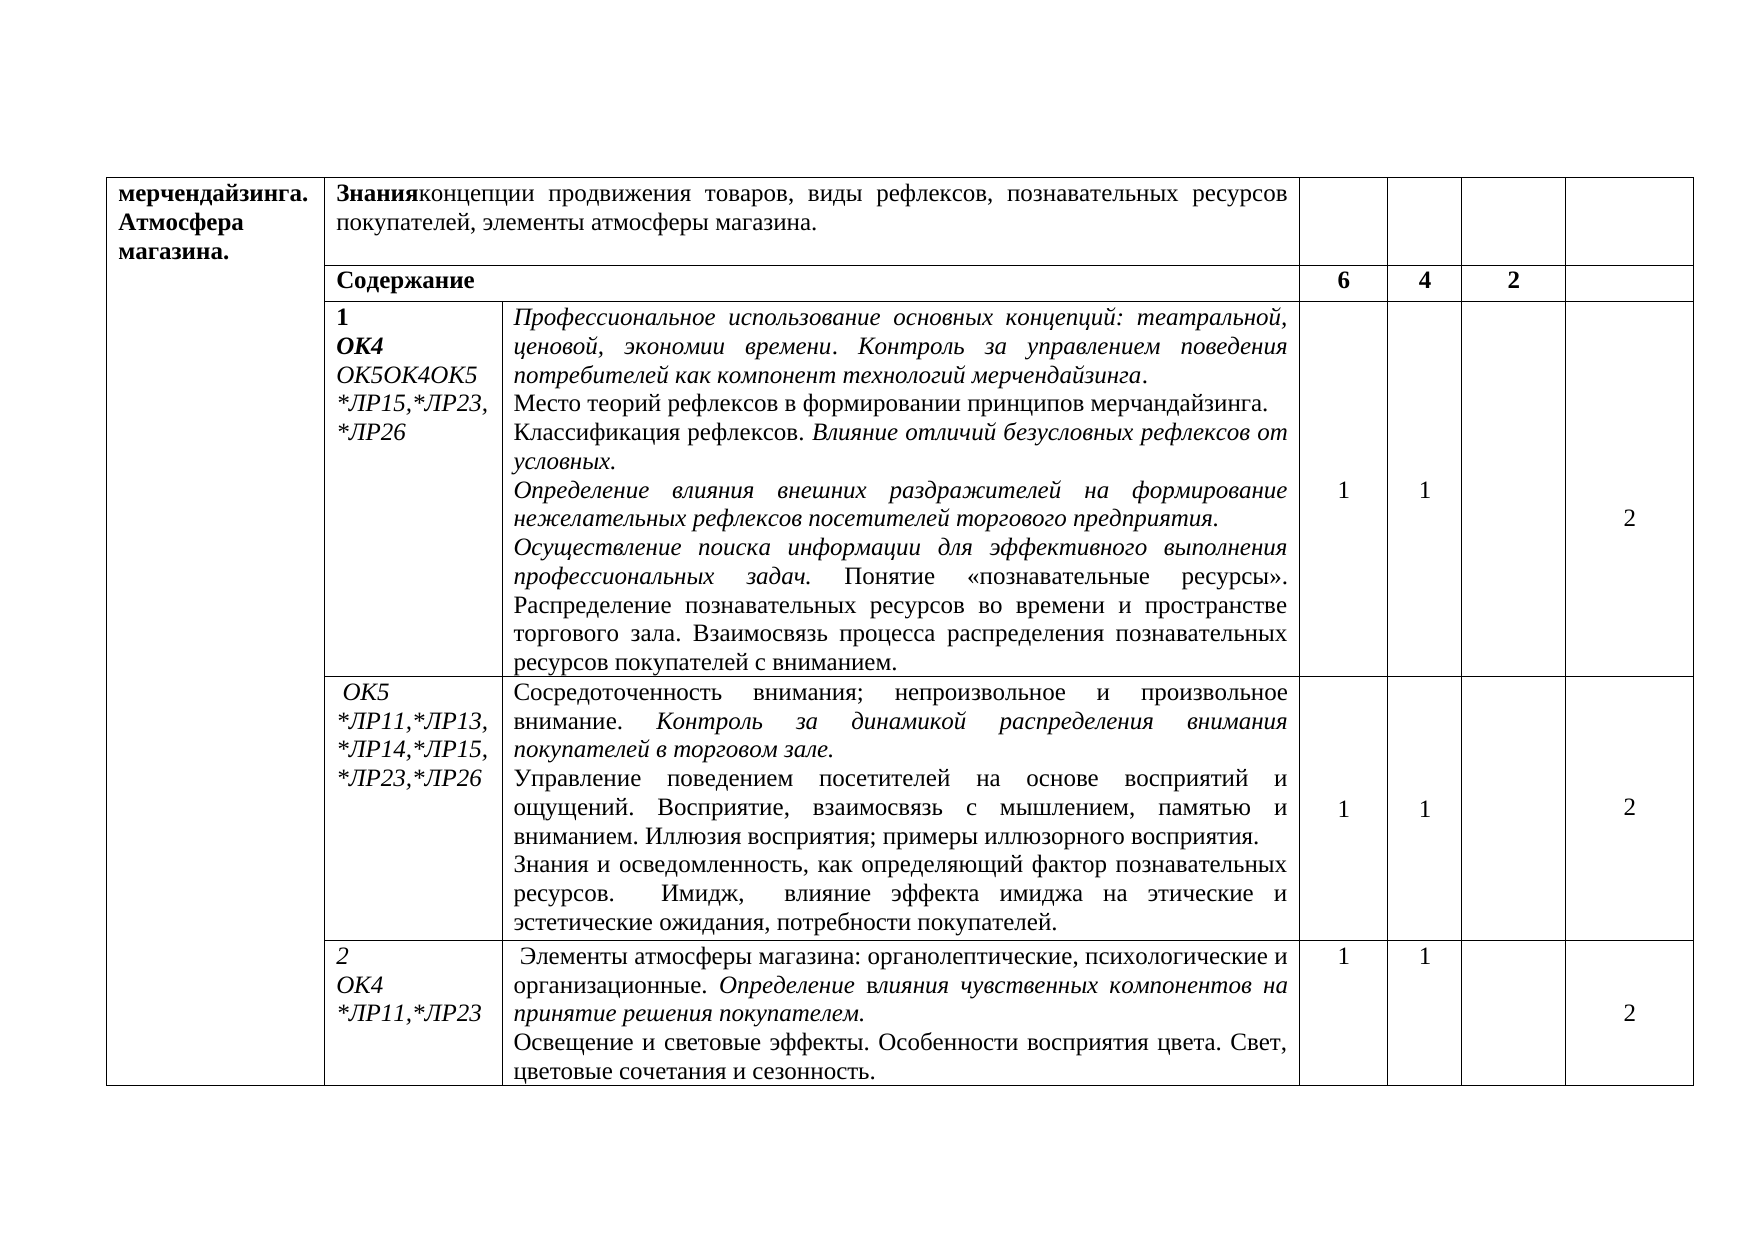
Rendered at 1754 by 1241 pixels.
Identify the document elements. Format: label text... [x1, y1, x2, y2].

table_cell 1 [1388, 302, 1461, 676]
table_cell [1462, 677, 1565, 940]
table_cell Сосредоточенность внимания; непроизвольное и произвольное внимание. Контроль за динамикой распределения внимания покупателей в торговом зале. Управление поведением посетителей на основе восприятий и ощущений. Восприятие, взаимосвязь с мышлением, памятью и вниманием. Иллюзия восприятия; примеры иллюзорного восприятия. Знания и осведомленность, как определяющий фактор познавательных ресурсов. Имидж, влияние эффекта имиджа на этические и эстетические ожидания, потребности покупателей. [503, 677, 1299, 940]
table_cell [1566, 266, 1693, 301]
table_cell Профессиональное использование основных концепций: театральной, ценовой, экономии времени. Контроль за управлением поведения потребителей как компонент технологий мерчендайзинга. Место теорий рефлексов в формировании принципов мерчандайзинга. Классификация рефлексов. Влияние отличий безусловных рефлексов от условных. Определение влияния внешних раздражителей на формирование нежелательных рефлексов посетителей торгового предприятия. Осуществление поиска информации для эффективного выполнения профессиональных задач. Понятие «познавательные ресурсы». Распределение познавательных ресурсов во времени и пространстве торгового зала. Взаимосвязь процесса распределения познавательных ресурсов покупателей с вниманием. [503, 302, 1299, 676]
table_cell 4 [1388, 266, 1461, 301]
table_cell 1 [1300, 677, 1387, 940]
table_cell 1 [1300, 302, 1387, 676]
table_cell [1300, 178, 1387, 264]
table_cell 1 [1388, 941, 1461, 1085]
table_cell 2 [1566, 941, 1693, 1085]
table_cell 1 [1300, 941, 1387, 1085]
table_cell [107, 178, 324, 1085]
table_cell 2 [1462, 266, 1565, 301]
table_cell Элементы атмосферы магазина: органолептические, психологические и организационные. Определение влияния чувственных компонентов на принятие решения покупателем. Освещение и световые эффекты. Особенности восприятия цвета. Свет, цветовые сочетания и сезонность. [503, 941, 1299, 1085]
table_cell [1462, 178, 1565, 264]
table_cell 1 ОК4 ОК5ОК4ОК5 *ЛР15,*ЛР23, *ЛР26 [325, 302, 502, 676]
table_cell ОК5 *ЛР11,*ЛР13, *ЛР14,*ЛР15, *ЛР23,*ЛР26 [325, 677, 502, 940]
table_cell Знанияконцепции продвижения товаров, виды рефлексов, познавательных ресурсов покупателей, элементы атмосферы магазина. [325, 178, 1299, 264]
table_cell [1388, 178, 1461, 264]
table_cell 2 ОК4 *ЛР11,*ЛР23 [325, 941, 502, 1085]
table_cell [1462, 302, 1565, 676]
table_cell [1566, 178, 1693, 264]
table_cell 2 [1566, 677, 1693, 940]
table_cell 1 [1388, 677, 1461, 940]
table_cell 2 [1566, 302, 1693, 676]
table_cell [1462, 941, 1565, 1085]
table_cell Содержание [325, 266, 1299, 301]
table_cell 6 [1300, 266, 1387, 301]
